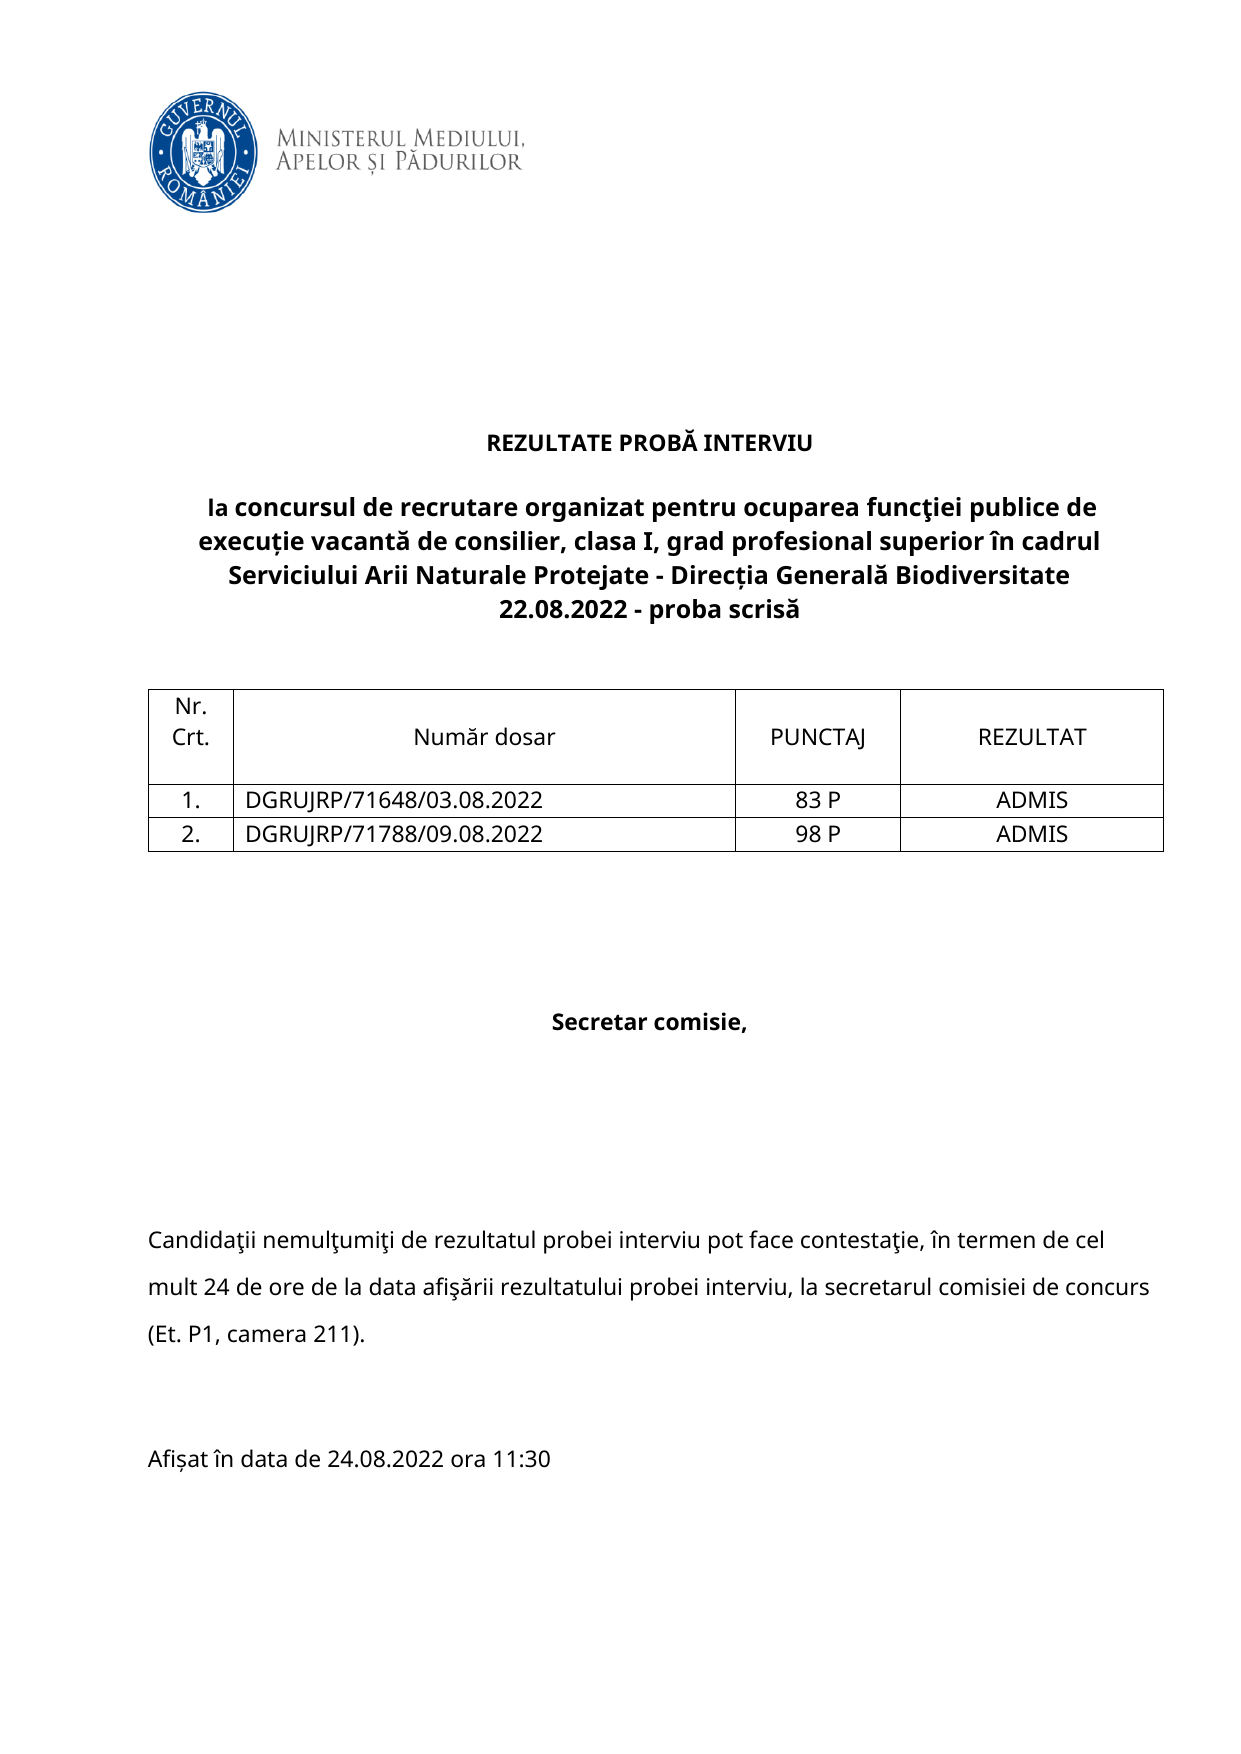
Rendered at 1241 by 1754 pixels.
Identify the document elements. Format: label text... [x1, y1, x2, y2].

text la concursul de recrutare organizat pentru ocuparea funcţiei publice de execuție vacantă de consilier, clasa I, grad profesional superior în cadrul Serviciului Arii Naturale Protejate - Direcția Generală Biodiversitate [148, 490, 1152, 592]
table_cell 83 P [736, 785, 900, 817]
table_cell ADMIS [901, 785, 1163, 817]
table_cell 1. [149, 785, 233, 817]
text 22.08.2022 - proba scrisă [148, 592, 1152, 626]
text Candidaţii nemulţumiţi de rezultatul probei interviu pot face contestaţie, în termen de cel mult 24 de ore de la data afişării rezultatului probei interviu, la secretarul comisiei de concurs (Et. P1, camera 211). [148, 1224, 1152, 1349]
text REZULTATE PROBĂ INTERVIU [148, 427, 1152, 459]
table_header Nr. Crt. [149, 690, 233, 783]
table_cell 98 P [736, 818, 900, 851]
table_header REZULTAT [901, 690, 1163, 783]
text Afișat în data de 24.08.2022 ora 11:30 [148, 1443, 1152, 1474]
text Secretar comisie, [148, 1006, 1152, 1037]
table_cell 2. [149, 818, 233, 851]
table_header Număr dosar [234, 690, 735, 783]
table_cell DGRUJRP/71648/03.08.2022 [234, 785, 735, 817]
table_cell DGRUJRP/71788/09.08.2022 [234, 818, 735, 851]
table_header PUNCTAJ [736, 690, 900, 783]
picture [147, 90, 544, 213]
table_cell ADMIS [901, 818, 1163, 851]
